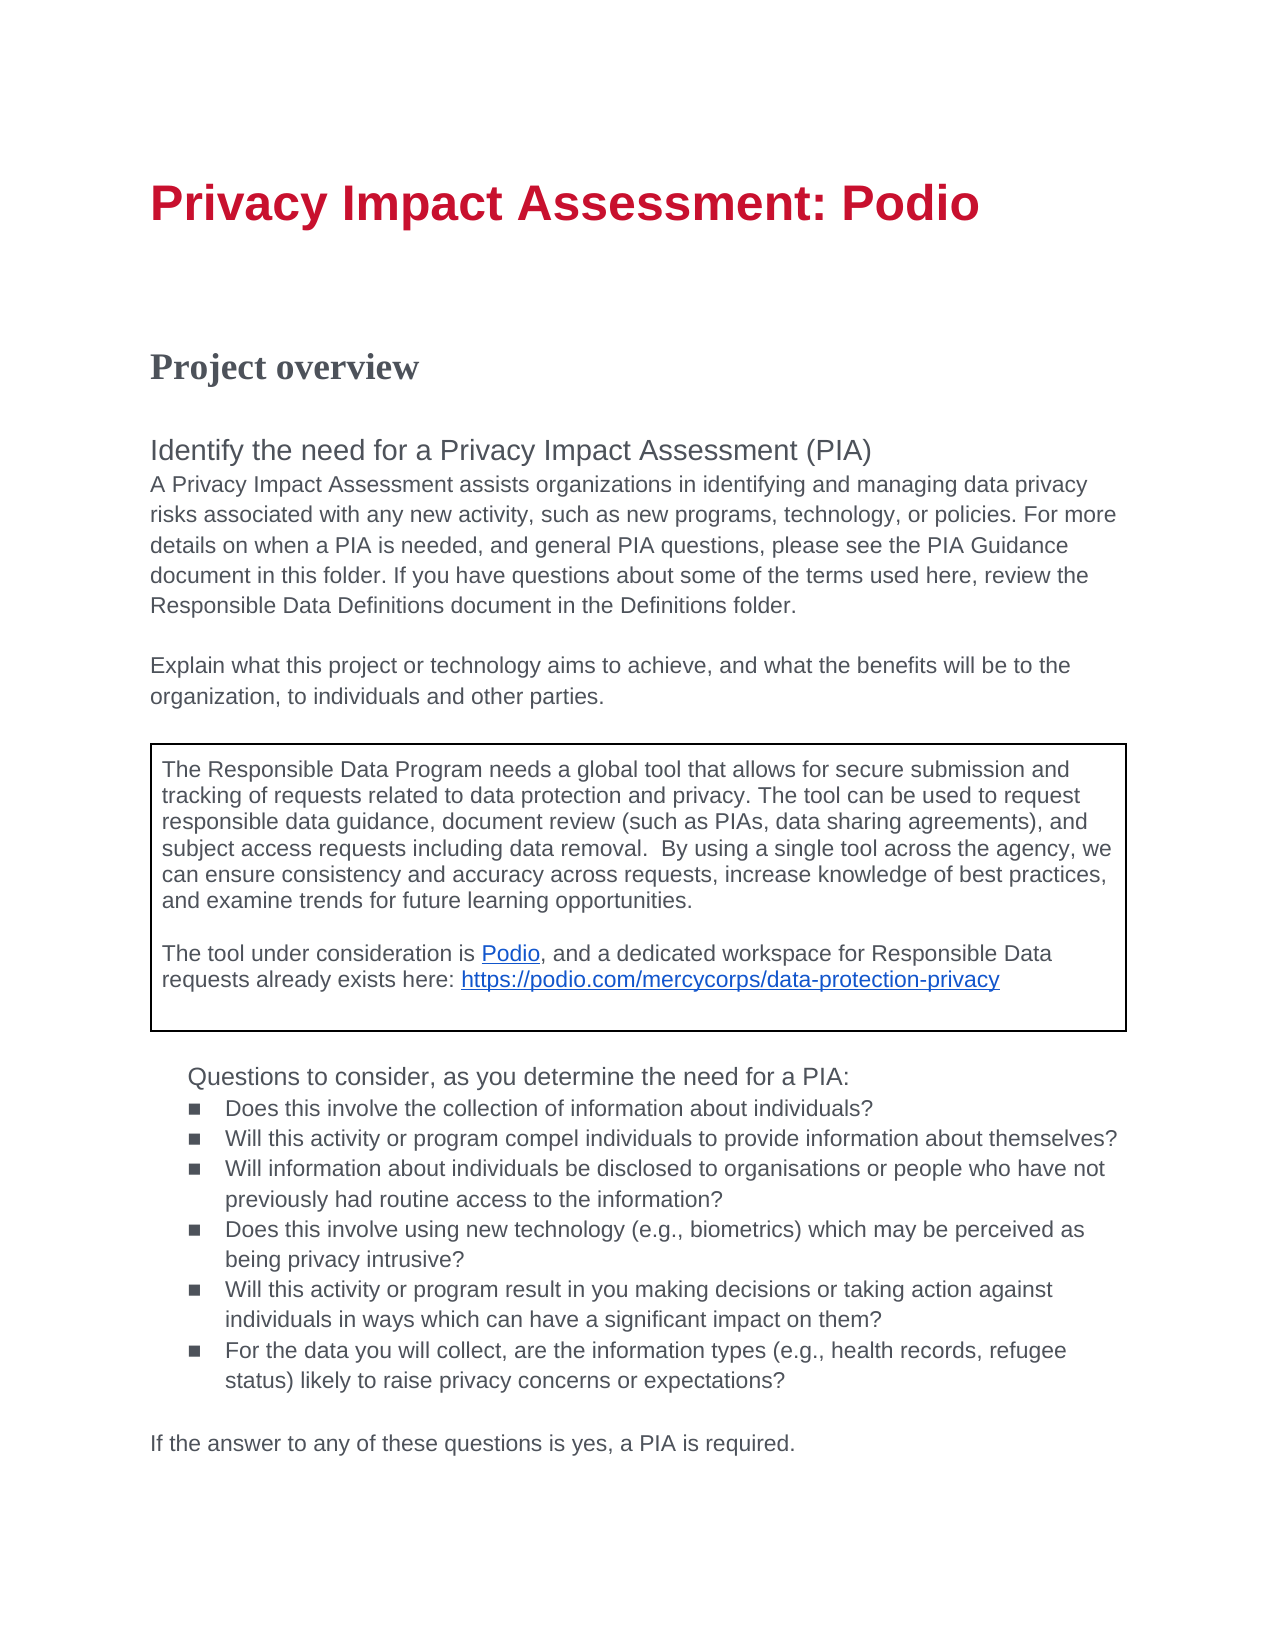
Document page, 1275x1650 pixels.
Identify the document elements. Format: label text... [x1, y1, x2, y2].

text Project overview [150, 344, 1125, 388]
list Does this involve using new technology (e.g., biometrics) which may be perceived as being privacy intrusive? [187, 1216, 1125, 1272]
table_header The Responsible Data Program needs a global tool that allows for secure submission and tracking of requests related to data protection and privacy. The tool can be used to request responsible data guidance, document review (such as PIAs, data sharing agreements), and subject access requests including data removal. By using a single tool across the agency, we can ensure consistency and accuracy across requests, increase knowledge of best practices, and examine trends for future learning opportunities. The tool under consideration is Podio, and a dedicated workspace for Responsible Data requests already exists here: https://podio.com/mercycorps/data-protection-privacy [152, 745, 1125, 1029]
list Will information about individuals be disclosed to organisations or people who have not previously had routine access to the information? [187, 1155, 1125, 1212]
text If the answer to any of these questions is yes, a PIA is required. [150, 1430, 1125, 1456]
list Will this activity or program result in you making decisions or taking action against individuals in ways which can have a significant impact on them? [187, 1276, 1125, 1333]
text A Privacy Impact Assessment assists organizations in identifying and managing data privacy risks associated with any new activity, such as new programs, technology, or policies. For more details on when a PIA is needed, and general PIA questions, please see the PIA Guidance document in this folder. If you have questions about some of the terms used here, review the Responsible Data Definitions document in the Definitions folder. [150, 471, 1125, 618]
list Will this activity or program compel individuals to provide information about themselves? [187, 1125, 1125, 1151]
text Questions to consider, as you determine the need for a PIA: [187, 1062, 1125, 1091]
list For the data you will collect, are the information types (e.g., health records, refugee status) likely to raise privacy concerns or expectations? [187, 1337, 1125, 1393]
text Identify the need for a Privacy Impact Assessment (PIA) [150, 433, 1125, 466]
list Does this involve the collection of information about individuals? [187, 1095, 1125, 1121]
subtitle Privacy Impact Assessment: Podio [150, 179, 1125, 231]
text Explain what this project or technology aims to achieve, and what the benefits will be to the organization, to individuals and other parties. [150, 652, 1125, 709]
